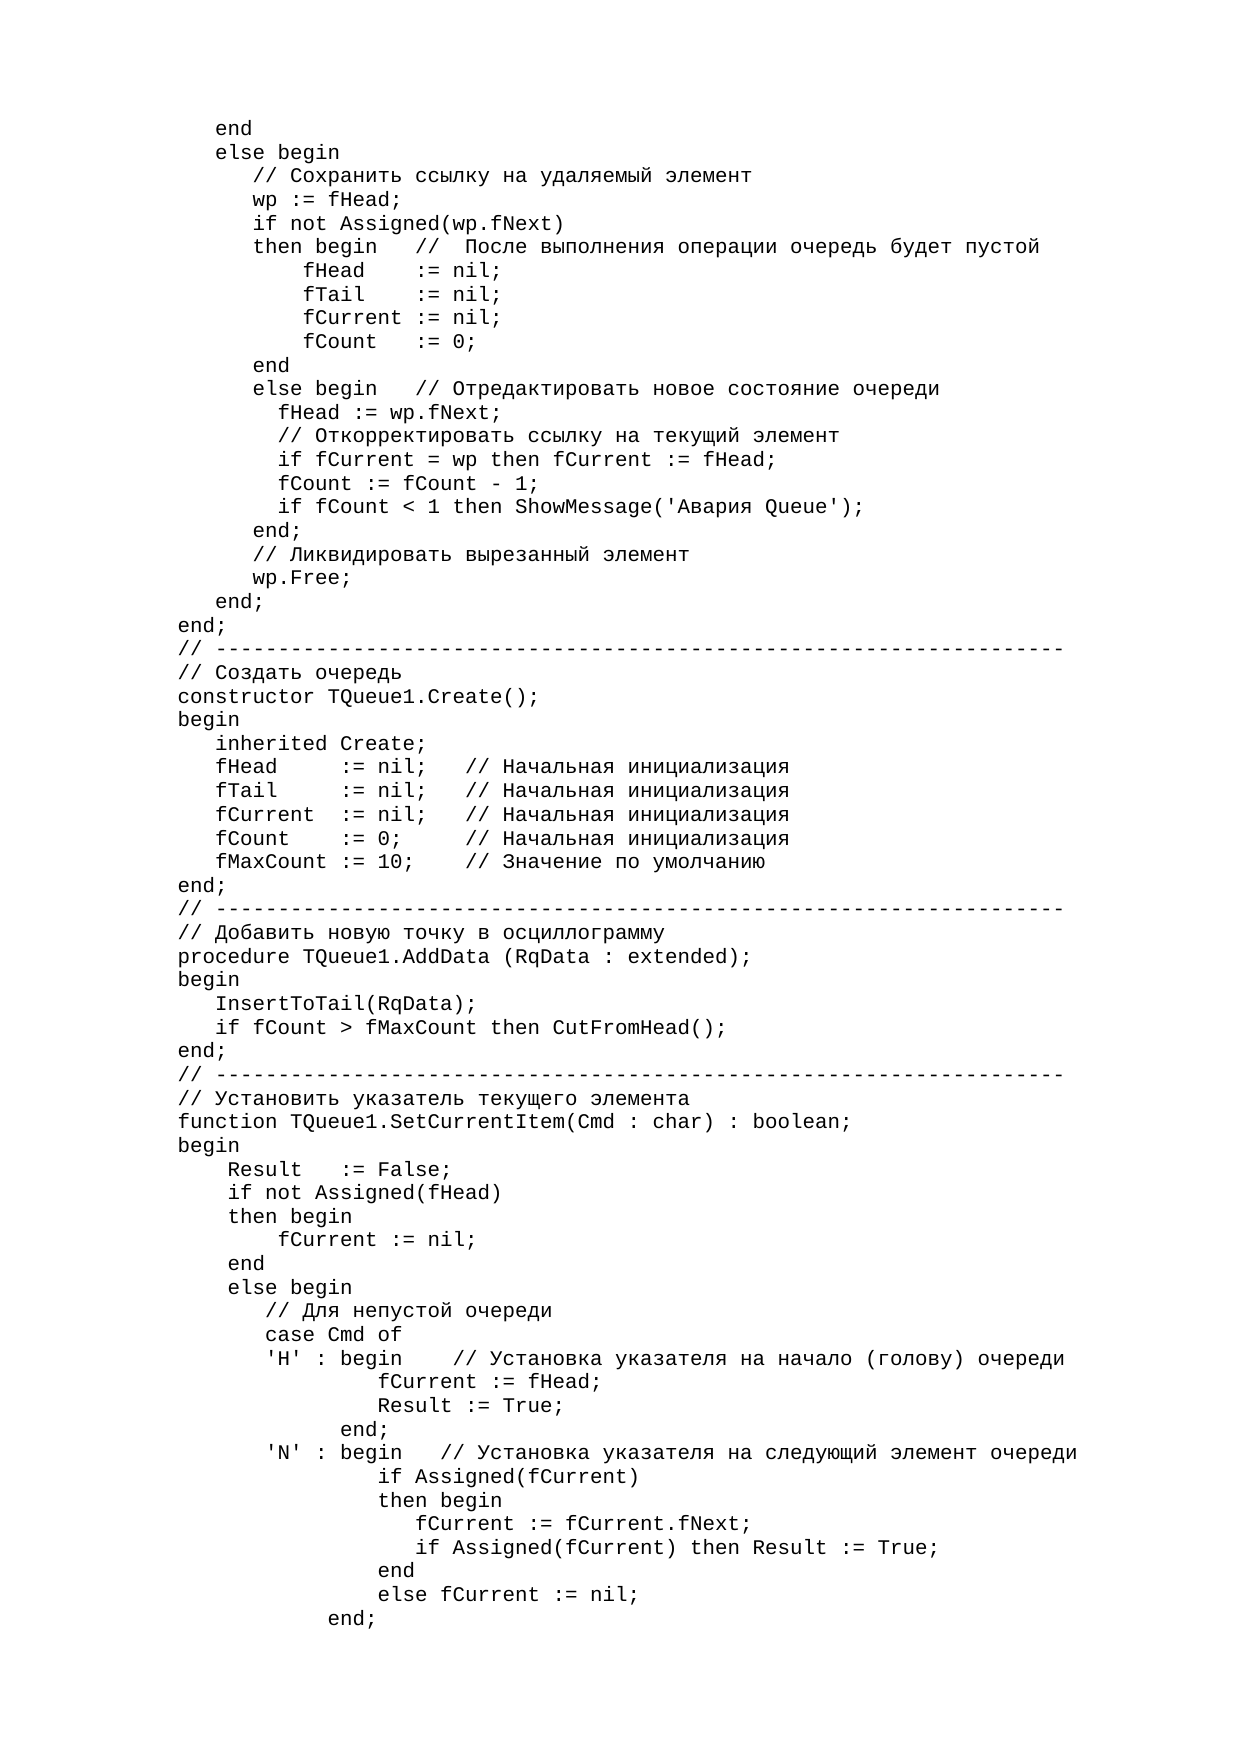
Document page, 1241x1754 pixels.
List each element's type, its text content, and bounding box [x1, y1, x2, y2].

text fCurrent := fCurrent.fNext; [177, 1513, 1152, 1537]
text end; [177, 591, 1152, 615]
text fCurrent := nil; [177, 307, 1152, 331]
text end; [177, 1608, 1152, 1631]
text // Откорректировать ссылку на текущий элемент [177, 426, 1152, 449]
text if fCount > fMaxCount then CutFromHead(); [177, 1017, 1152, 1040]
text if not Assigned(wp.fNext) [177, 213, 1152, 236]
text wp.Free; [177, 567, 1152, 591]
text end; [177, 1419, 1152, 1442]
text Result := True; [177, 1395, 1152, 1419]
text begin [177, 969, 1152, 993]
text end [177, 118, 1152, 142]
text if not Assigned(fHead) [177, 1182, 1152, 1206]
text then begin // После выполнения операции очередь будет пустой [177, 236, 1152, 260]
text 'N' : begin // Установка указателя на следующий элемент очереди [177, 1442, 1152, 1466]
text if fCount < 1 then ShowMessage('Авария Queue'); [177, 496, 1152, 520]
text // -------------------------------------------------------------------- [177, 898, 1152, 922]
text 'H' : begin // Установка указателя на начало (голову) очереди [177, 1348, 1152, 1371]
text inherited Create; [177, 733, 1152, 757]
text Result := False; [177, 1158, 1152, 1182]
text procedure TQueue1.AddData (RqData : extended); [177, 946, 1152, 969]
text fHead := nil; [177, 260, 1152, 284]
text InsertToTail(RqData); [177, 993, 1152, 1017]
text end; [177, 1040, 1152, 1064]
text // Ликвидировать вырезанный элемент [177, 544, 1152, 567]
text // Для непустой очереди [177, 1300, 1152, 1324]
text // Создать очередь [177, 662, 1152, 686]
text fHead := wp.fNext; [177, 402, 1152, 426]
text fTail := nil; // Начальная инициализация [177, 780, 1152, 804]
text then begin [177, 1489, 1152, 1513]
text if Assigned(fCurrent) [177, 1466, 1152, 1489]
text wp := fHead; [177, 189, 1152, 213]
text end [177, 1561, 1152, 1584]
text end; [177, 520, 1152, 544]
text begin [177, 709, 1152, 733]
text fCount := 0; [177, 331, 1152, 354]
text // Добавить новую точку в осциллограмму [177, 922, 1152, 946]
text if fCurrent = wp then fCurrent := fHead; [177, 449, 1152, 473]
text end; [177, 875, 1152, 898]
text end [177, 1253, 1152, 1277]
text fMaxCount := 10; // Значение по умолчанию [177, 851, 1152, 875]
text function TQueue1.SetCurrentItem(Cmd : char) : boolean; [177, 1111, 1152, 1135]
text // Сохранить ссылку на удаляемый элемент [177, 165, 1152, 189]
text if Assigned(fCurrent) then Result := True; [177, 1537, 1152, 1561]
text // -------------------------------------------------------------------- [177, 1064, 1152, 1088]
text case Cmd of [177, 1324, 1152, 1348]
text else begin [177, 142, 1152, 165]
text end; [177, 615, 1152, 638]
text fCount := fCount - 1; [177, 473, 1152, 496]
text begin [177, 1135, 1152, 1158]
text // Установить указатель текущего элемента [177, 1088, 1152, 1111]
text fTail := nil; [177, 284, 1152, 307]
text constructor TQueue1.Create(); [177, 686, 1152, 709]
text fHead := nil; // Начальная инициализация [177, 757, 1152, 780]
text fCurrent := fHead; [177, 1371, 1152, 1395]
text else fCurrent := nil; [177, 1584, 1152, 1608]
text end [177, 354, 1152, 378]
text else begin // Отредактировать новое состояние очереди [177, 378, 1152, 402]
text then begin [177, 1206, 1152, 1229]
text fCurrent := nil; [177, 1229, 1152, 1253]
text // -------------------------------------------------------------------- [177, 638, 1152, 662]
text fCount := 0; // Начальная инициализация [177, 827, 1152, 851]
text else begin [177, 1277, 1152, 1300]
text fCurrent := nil; // Начальная инициализация [177, 804, 1152, 827]
